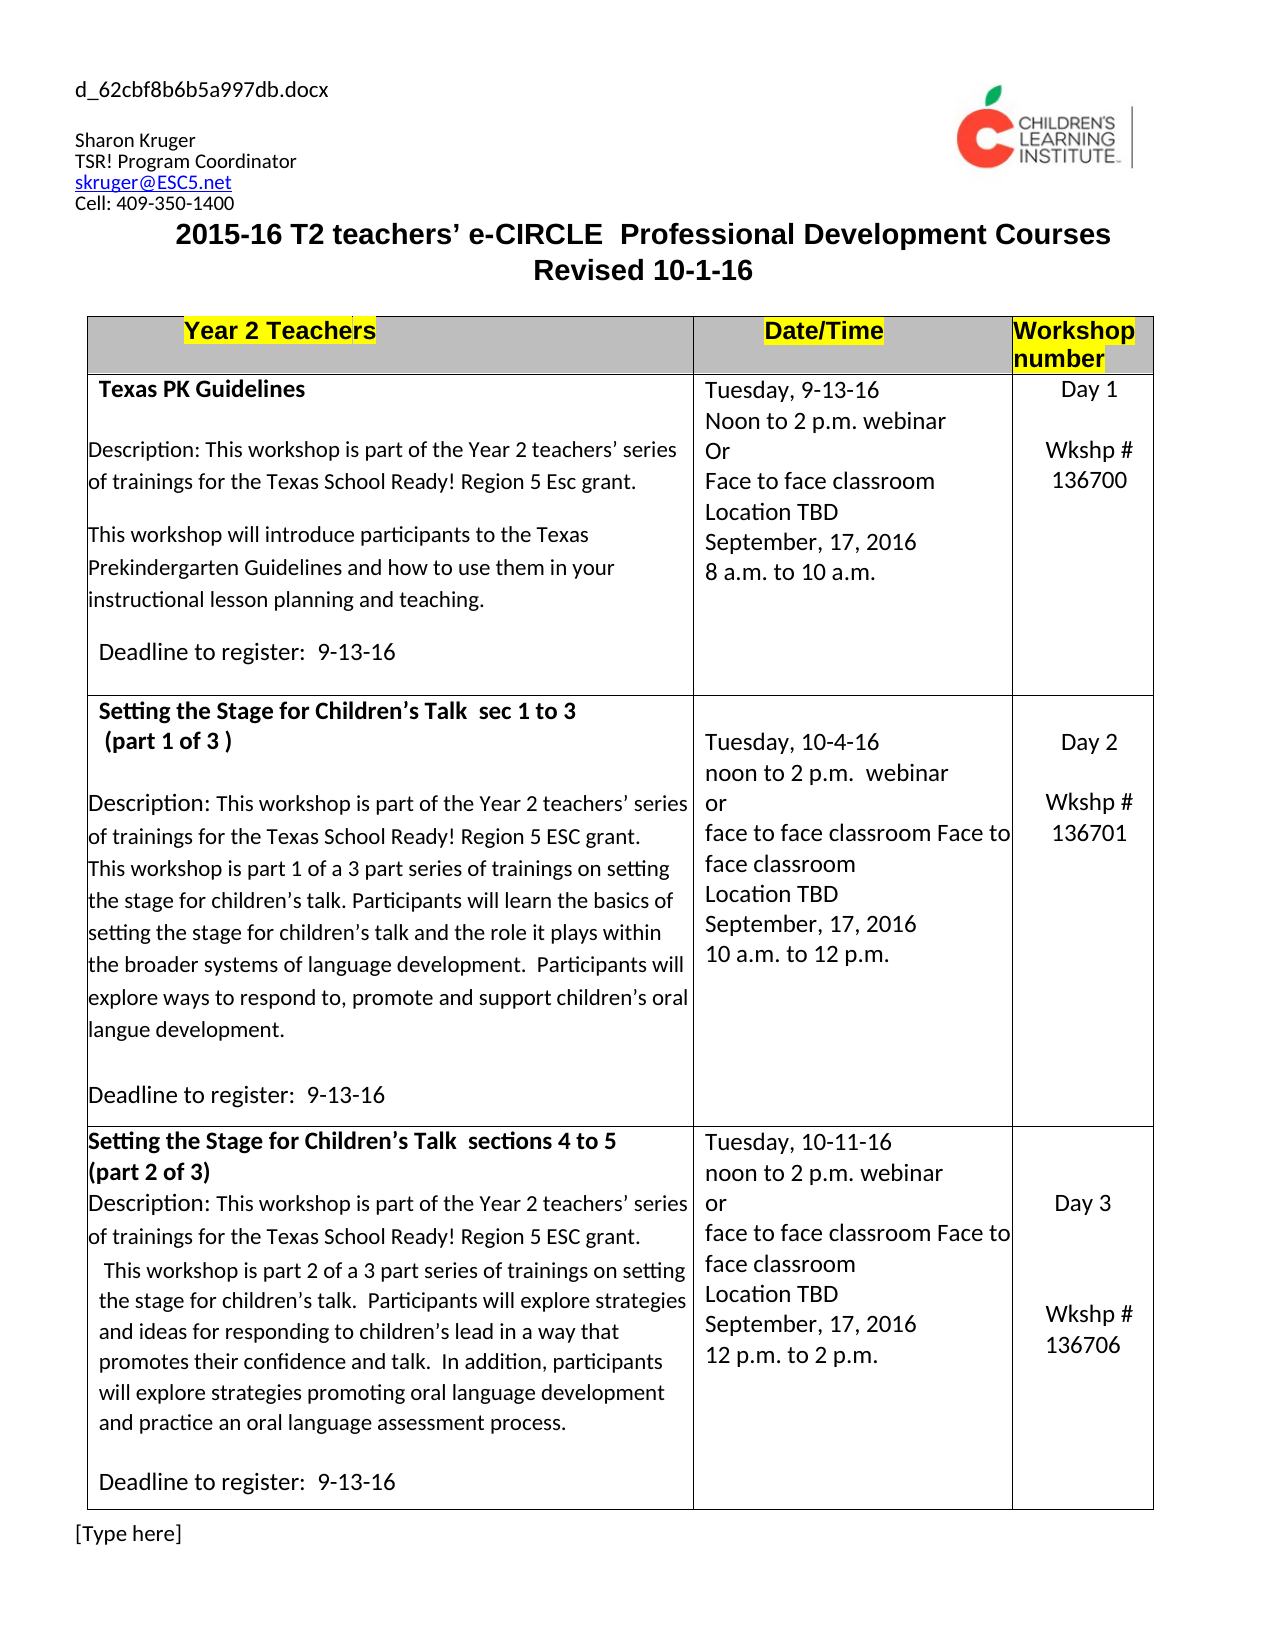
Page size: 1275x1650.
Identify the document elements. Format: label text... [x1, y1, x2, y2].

text skruger@ESC5.net [75, 173, 1200, 193]
table_cell Setting the Stage for Children’s Talk sec 1 to 3 (part 1 of 3 ) Description: This workshop is part of the Year 2 teachers’ series of trainings for the Texas School Ready! Region 5 ESC grant. This workshop is part 1 of a 3 part series of trainings on setting the stage for children’s talk. Participants will learn the basics of setting the stage for children’s talk and the role it plays within the broader systems of language development. Participants will explore ways to respond to, promote and support children’s oral langue development. Deadline to register: 9-13-16 [88, 696, 693, 1126]
text Revised 10-1-16 [84, 253, 1202, 287]
table_cell Day 3 Wkshp # 136706 [1013, 1127, 1153, 1509]
picture [954, 83, 1142, 131]
table_cell Day 2 Wkshp # 136701 [1013, 696, 1153, 1126]
text TSR! Program Coordinator [75, 152, 1200, 173]
table_cell Tuesday, 10-11-16 noon to 2 p.m. webinar or face to face classroom Face to face classroom Location TBD September, 17, 2016 12 p.m. to 2 p.m. [694, 1127, 1012, 1509]
table_header Year 2 Teachers [88, 317, 693, 373]
table_cell Setting the Stage for Children’s Talk sections 4 to 5 (part 2 of 3) Description: This workshop is part of the Year 2 teachers’ series of trainings for the Texas School Ready! Region 5 ESC grant. This workshop is part 2 of a 3 part series of trainings on setting the stage for children’s talk. Participants will explore strategies and ideas for responding to children’s lead in a way that promotes their confidence and talk. In addition, participants will explore strategies promoting oral language development and practice an oral language assessment process. Deadline to register: 9-13-16 [88, 1127, 693, 1509]
table_cell Texas PK Guidelines Description: This workshop is part of the Year 2 teachers’ series of trainings for the Texas School Ready! Region 5 Esc grant. This workshop will introduce participants to the Texas Prekindergarten Guidelines and how to use them in your instructional lesson planning and teaching. Deadline to register: 9-13-16 [88, 375, 693, 695]
text Cell: 409-350-1400 [75, 193, 1200, 214]
table_header Workshop number [1105, 317, 1153, 373]
table_cell Day 1 Wkshp # 136700 [1013, 375, 1153, 695]
table_cell Tuesday, 10-4-16 noon to 2 p.m. webinar or face to face classroom Face to face classroom Location TBD September, 17, 2016 10 a.m. to 12 p.m. [694, 696, 1012, 1126]
text 2015-16 T2 teachers’ e-CIRCLE Professional Development Courses [84, 217, 1202, 251]
table_cell Tuesday, 9-13-16 Noon to 2 p.m. webinar Or Face to face classroom Location TBD September, 17, 2016 8 a.m. to 10 a.m. [694, 375, 1012, 695]
text Sharon Kruger [75, 131, 1200, 152]
table_header Date/Time [694, 317, 1012, 373]
